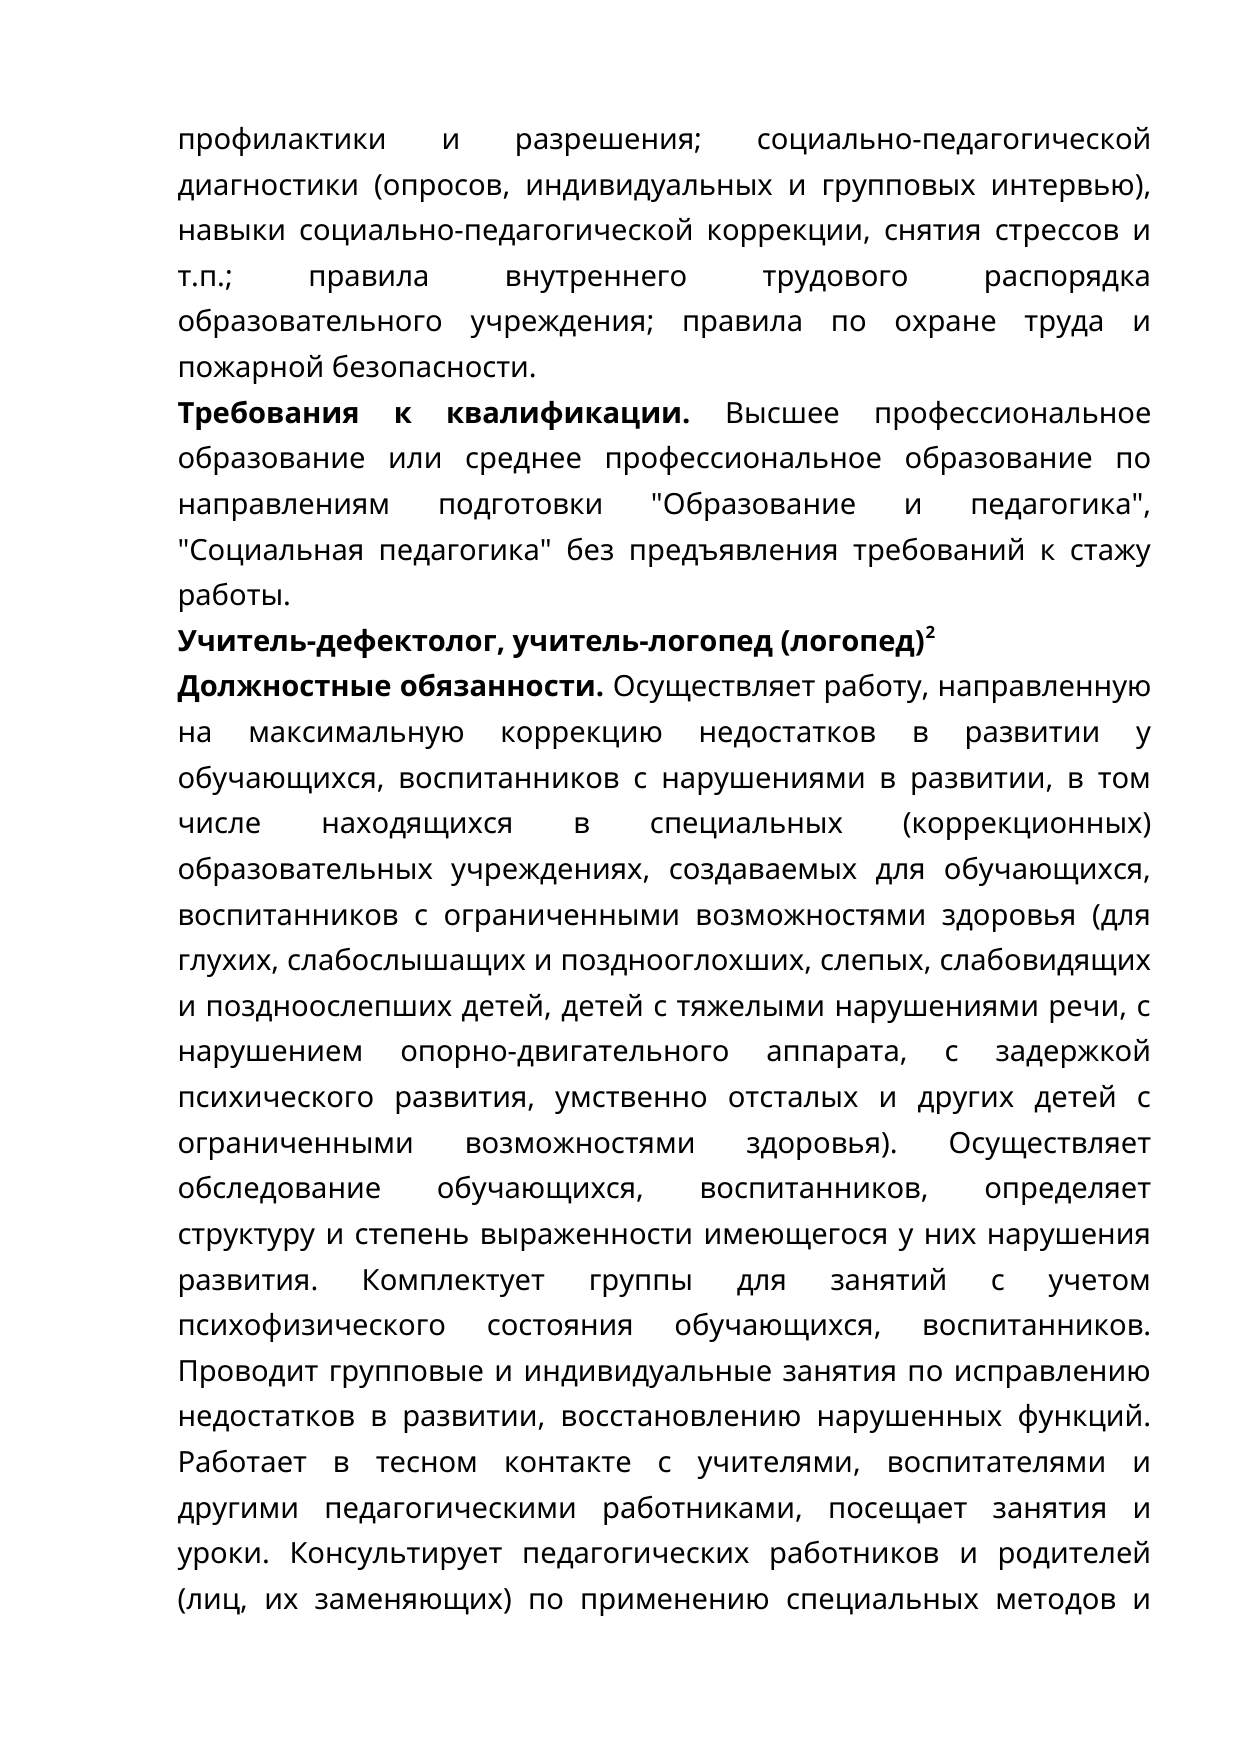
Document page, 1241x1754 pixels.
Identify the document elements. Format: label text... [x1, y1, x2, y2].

text Требования к квалификации. Высшее профессиональное образование или среднее профессиональное образование по направлениям подготовки "Образование и педагогика", "Социальная педагогика" без предъявления требований к стажу работы. [177, 392, 1152, 614]
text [177, 118, 1152, 386]
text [177, 666, 1152, 1618]
text Учитель-дефектолог, учитель-логопед (логопед)2 [177, 620, 1152, 660]
